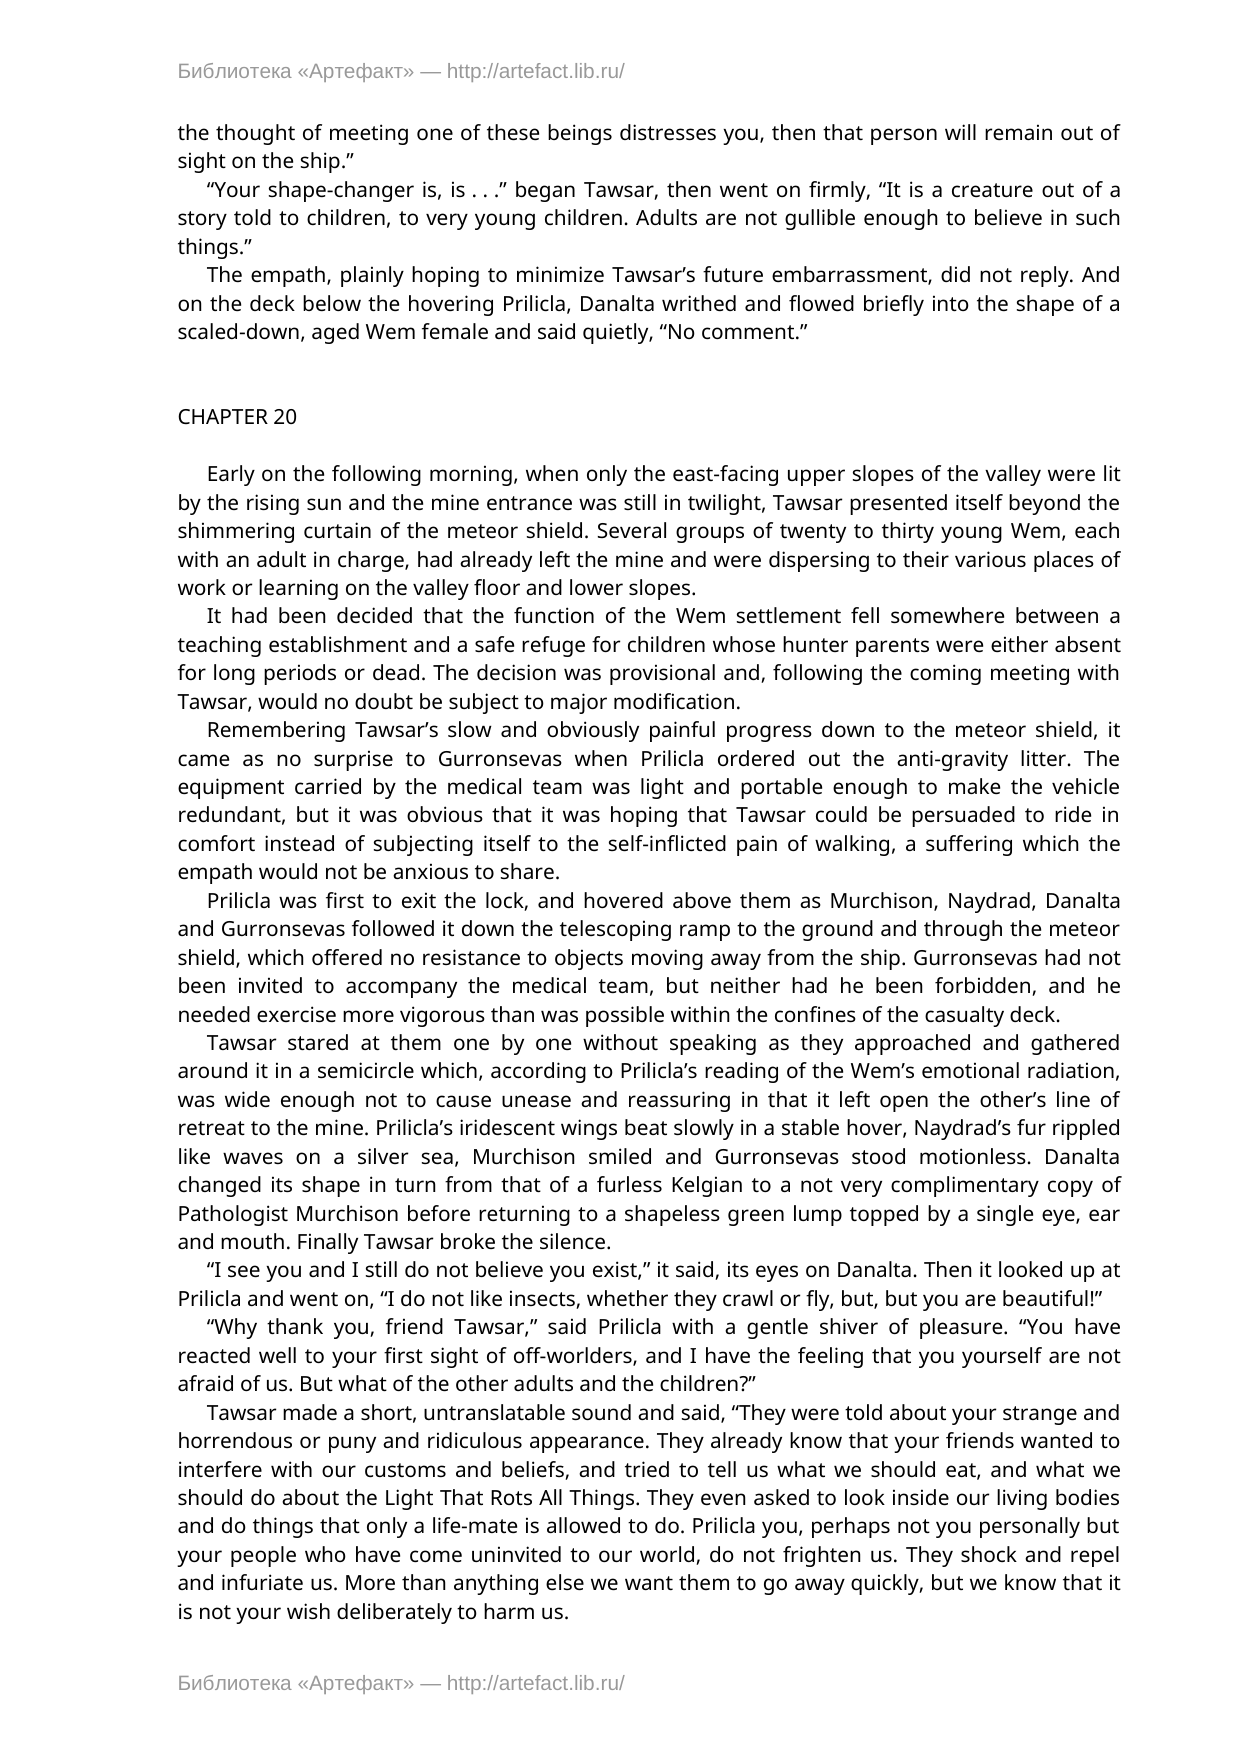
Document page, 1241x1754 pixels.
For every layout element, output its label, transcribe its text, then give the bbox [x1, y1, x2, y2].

text Remembering Tawsar’s slow and obviously painful progress down to the meteor shield, it came as no surprise to Gurronsevas when Prilicla ordered out the anti-gravity litter. The equipment carried by the medical team was light and portable enough to make the vehicle redundant, but it was obvious that it was hoping that Tawsar could be persuaded to ride in comfort instead of subjecting itself to the self-inflicted pain of walking, a suffering which the empath would not be anxious to share. [177, 715, 1122, 886]
text Early on the following morning, when only the east-facing upper slopes of the valley were lit by the rising sun and the mine entrance was still in twilight, Tawsar presented itself beyond the shimmering curtain of the meteor shield. Several groups of twenty to thirty young Wem, each with an adult in charge, had already left the mine and were dispersing to their various places of work or learning on the valley floor and lower slopes. [177, 459, 1122, 602]
text Tawsar made a short, untranslatable sound and said, “They were told about your strange and horrendous or puny and ridiculous appearance. They already know that your friends wanted to interfere with our customs and beliefs, and tried to tell us what we should eat, and what we should do about the Light That Rots All Things. They even asked to look inside our living bodies and do things that only a life-mate is allowed to do. Prilicla you, perhaps not you personally but your people who have come uninvited to our world, do not frighten us. They shock and repel and infuriate us. More than anything else we want them to go away quickly, but we know that it is not your wish deliberately to harm us. [177, 1398, 1122, 1625]
text It had been decided that the function of the Wem settlement fell somewhere between a teaching establishment and a safe refuge for children whose hunter parents were either absent for long periods or dead. The decision was provisional and, following the coming meeting with Tawsar, would no doubt be subject to major modification. [177, 602, 1122, 715]
text Tawsar stared at them one by one without speaking as they approached and gathered around it in a semicircle which, according to Prilicla’s reading of the Wem’s emotional radiation, was wide enough not to cause unease and reassuring in that it left open the other’s line of retreat to the mine. Prilicla’s iridescent wings beat slowly in a stable hover, Naydrad’s fur rippled like waves on a silver sea, Murchison smiled and Gurronsevas stood motionless. Danalta changed its shape in turn from that of a furless Kelgian to a not very complimentary copy of Pathologist Murchison before returning to a shapeless green lump topped by a single eye, ear and mouth. Finally Tawsar broke the silence. [177, 1028, 1122, 1256]
subtitle CHAPTER 20 [177, 402, 1122, 431]
text Prilicla was first to exit the lock, and hovered above them as Murchison, Naydrad, Danalta and Gurronsevas followed it down the telescoping ramp to the ground and through the meteor shield, which offered no resistance to objects moving away from the ship. Gurronsevas had not been invited to accompany the medical team, but neither had he been forbidden, and he needed exercise more vigorous than was possible within the confines of the casualty deck. [177, 886, 1122, 1028]
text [177, 118, 1122, 175]
text The empath, plainly hoping to minimize Tawsar’s future embarrassment, did not reply. And on the deck below the hovering Prilicla, Danalta writhed and flowed briefly into the shape of a scaled-down, aged Wem female and said quietly, “No comment.” [177, 260, 1122, 346]
text “Why thank you, friend Tawsar,” said Prilicla with a gentle shiver of pleasure. “You have reacted well to your first sight of off-worlders, and I have the feeling that you yourself are not afraid of us. But what of the other adults and the children?” [177, 1312, 1122, 1398]
text “Your shape-changer is, is . . .” began Tawsar, then went on firmly, “It is a creature out of a story told to children, to very young children. Adults are not gullible enough to believe in such things.” [177, 175, 1122, 260]
text “I see you and I still do not believe you exist,” it said, its eyes on Danalta. Then it looked up at Prilicla and went on, “I do not like insects, whether they crawl or fly, but, but you are beautiful!” [177, 1256, 1122, 1312]
